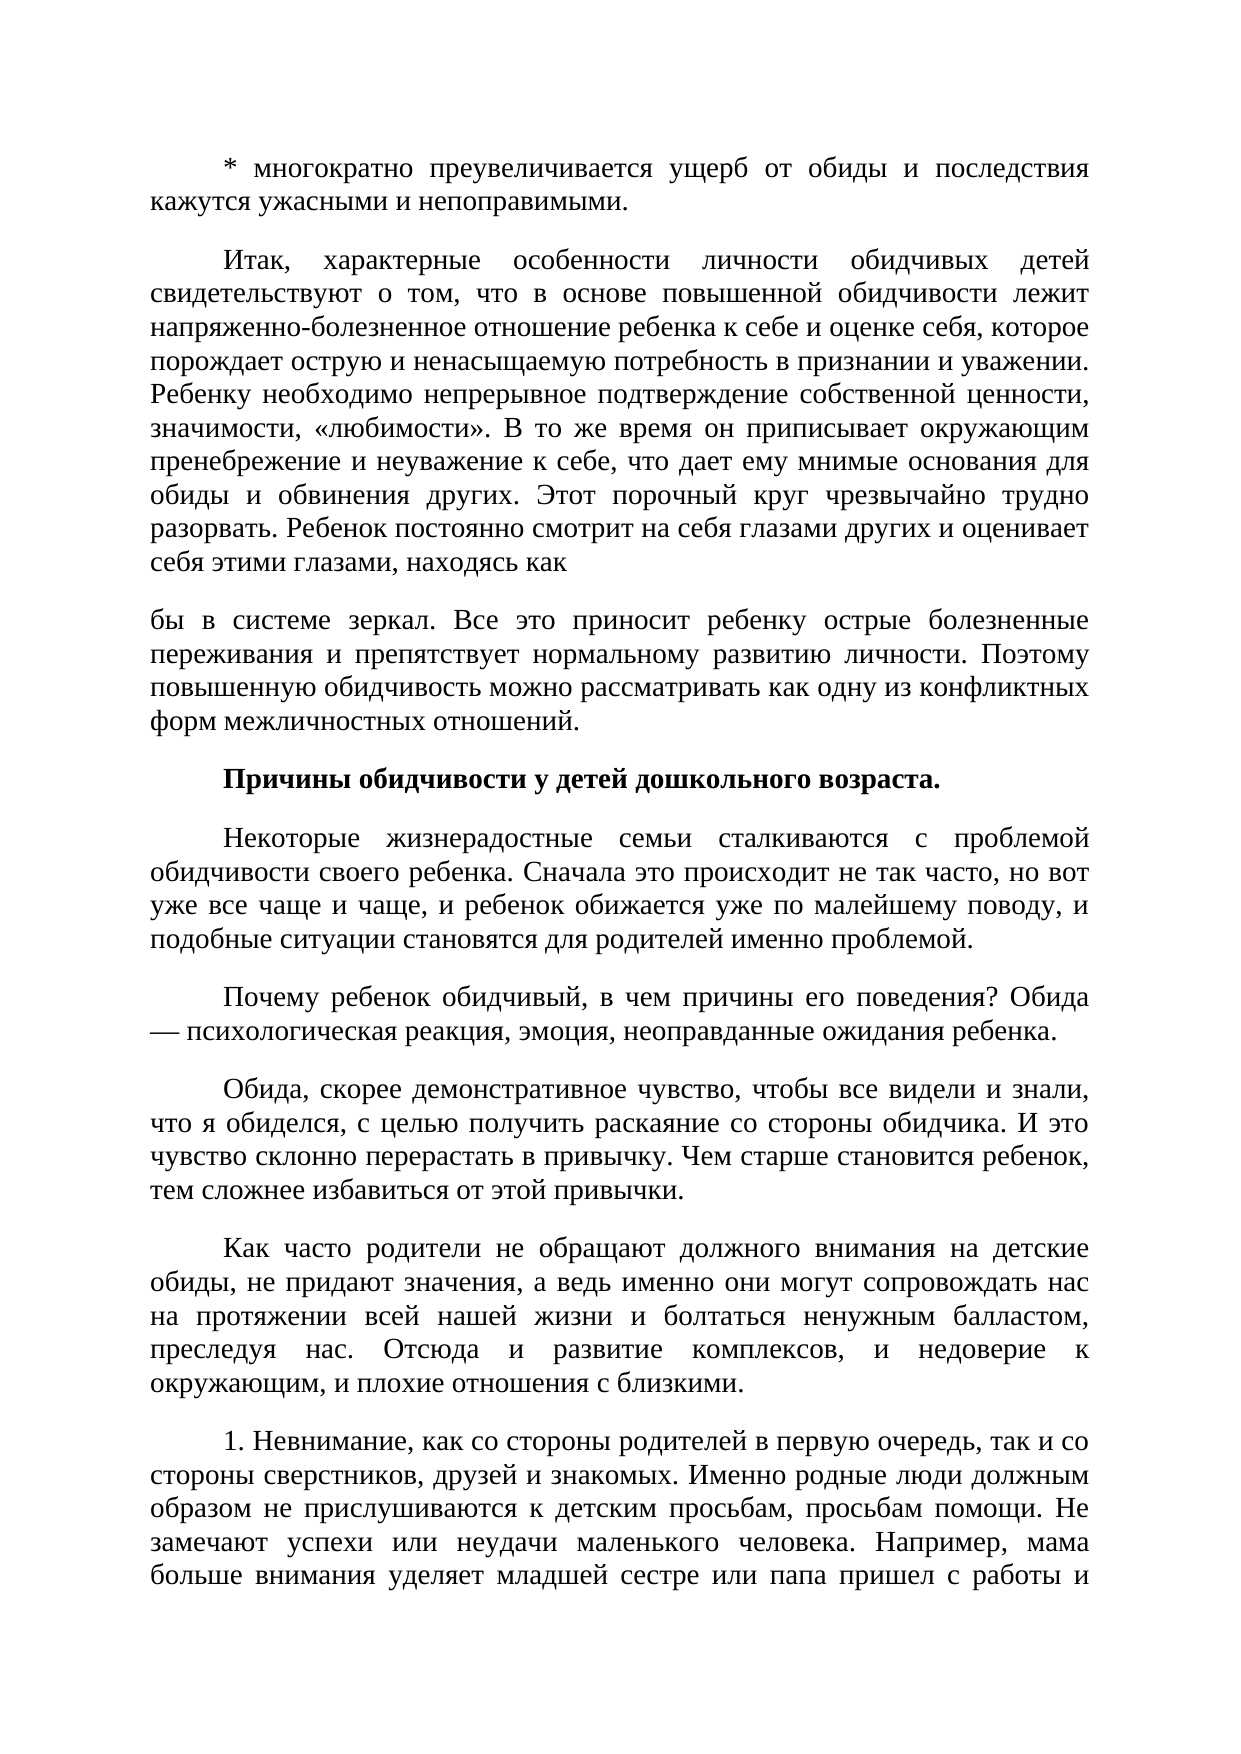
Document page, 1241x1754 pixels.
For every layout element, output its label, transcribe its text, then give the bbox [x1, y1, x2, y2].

text Почему ребенок обидчивый, в чем причины его поведения? Обида — психологическая реакция, эмоция, неоправданные ожидания ребенка. [150, 979, 1090, 1046]
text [150, 1423, 1090, 1591]
text Как часто родители не обращают должного внимания на детские обиды, не придают значения, а ведь именно они могут сопровождать нас на протяжении всей нашей жизни и болтаться ненужным балластом, преследуя нас. Отсюда и развитие комплексов, и недоверие к окружающим, и плохие отношения с близкими. [150, 1231, 1090, 1398]
text Некоторые жизнерадостные семьи сталкиваются с проблемой обидчивости своего ребенка. Сначала это происходит не так часто, но вот уже все чаще и чаще, и ребенок обижается уже по малейшему поводу, и подобные ситуации становятся для родителей именно проблемой. [150, 820, 1090, 954]
text Причины обидчивости у детей дошкольного возраста. [150, 762, 1090, 795]
text Итак, характерные особенности личности обидчивых детей свидетельствуют о том, что в основе повышенной обидчивости лежит напряженно-болезненное отношение ребенка к себе и оценке себя, которое порождает острую и ненасыщаемую потребность в признании и уважении. Ребенку необходимо непрерывное подтверждение собственной ценности, значимости, «любимости». В то же время он приписывает окружающим пренебрежение и неуважение к себе, что дает ему мнимые основания для обиды и обвинения других. Этот порочный круг чрезвычайно трудно разорвать. Ребенок постоянно смотрит на себя глазами других и оценивает себя этими глазами, находясь как [150, 242, 1090, 577]
text бы в системе зеркал. Все это приносит ребенку острые болезненные переживания и препятствует нормальному развитию личности. Поэтому повышенную обидчивость можно рассматривать как одну из конфликтных форм межличностных отношений. [150, 602, 1090, 737]
text * многократно преувеличивается ущерб от обиды и последствия кажутся ужасными и непоправимыми. [150, 150, 1090, 217]
text Обида, скорее демонстративное чувство, чтобы все видели и знали, что я обиделся, с целью получить раскаяние со стороны обидчика. И это чувство склонно перерастать в привычку. Чем старше становится ребенок, тем сложнее избавиться от этой привычки. [150, 1071, 1090, 1206]
